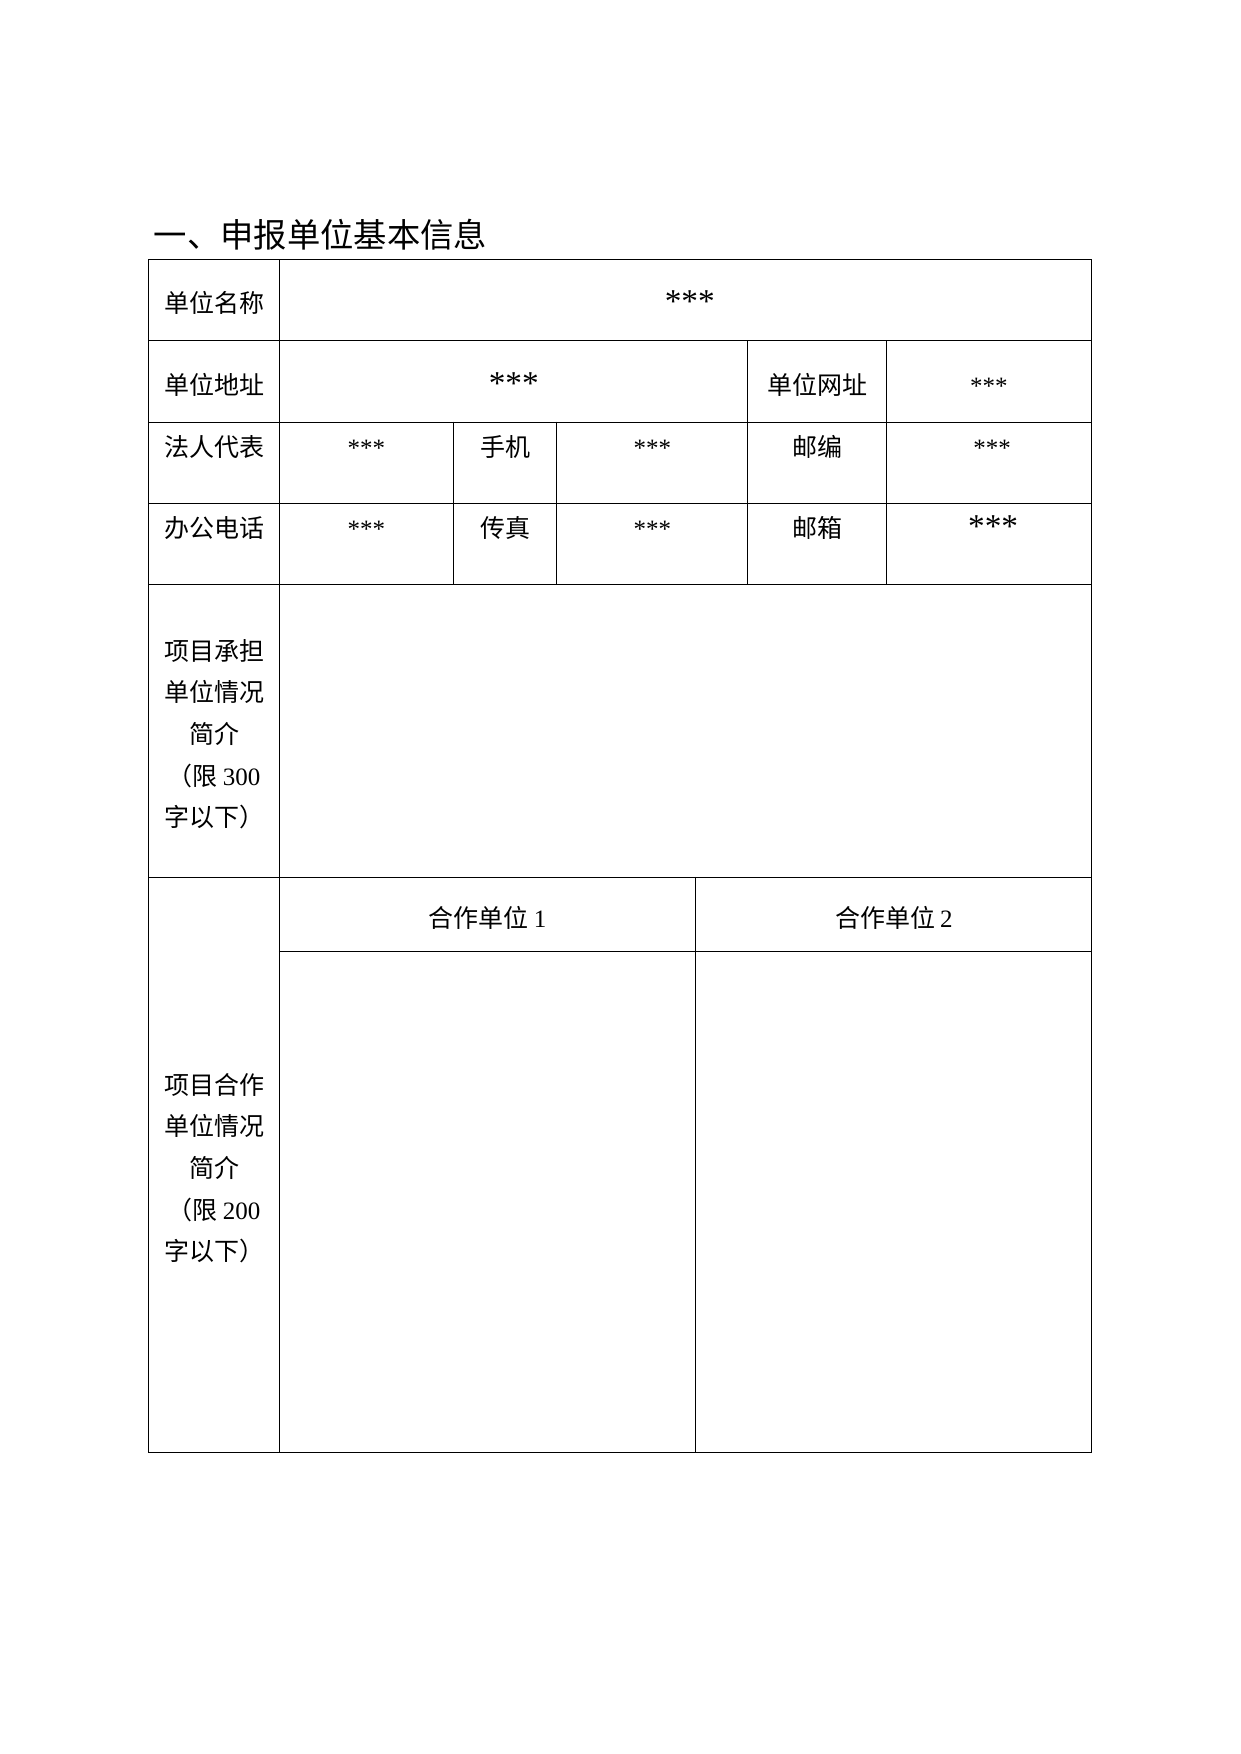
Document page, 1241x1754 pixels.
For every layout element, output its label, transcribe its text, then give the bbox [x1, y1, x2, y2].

text 一、申报单位基本信息 [153, 201, 1087, 259]
table_cell *** [887, 504, 1091, 584]
table_cell 传真 [454, 504, 556, 584]
table_cell *** [557, 423, 747, 503]
table_cell 单位网址 [748, 341, 886, 422]
table_cell 邮编 [748, 423, 886, 503]
table_cell 项目承担单位情况简介 （限300字以下） [149, 585, 279, 877]
table_cell [280, 585, 1091, 877]
table_cell 合作单位1 [280, 878, 695, 951]
table_cell *** [887, 423, 1091, 503]
table_cell *** [280, 423, 453, 503]
table_cell *** [557, 504, 747, 584]
table_cell 项目合作单位情况简介 （限200字以下） [149, 878, 279, 1452]
table_cell 邮箱 [748, 504, 886, 584]
table_cell [280, 952, 695, 1452]
table_cell 法人代表 [149, 423, 279, 503]
table_cell *** [887, 341, 1091, 422]
table_header *** [280, 260, 1091, 340]
table_cell 单位地址 [149, 341, 279, 422]
table_cell *** [280, 504, 453, 584]
table_cell 合作单位2 [696, 878, 1091, 951]
table_header 单位名称 [149, 260, 279, 340]
table_cell 手机 [454, 423, 556, 503]
table_cell 办公电话 [149, 504, 279, 584]
table_cell *** [280, 341, 747, 422]
table_cell [696, 952, 1091, 1452]
